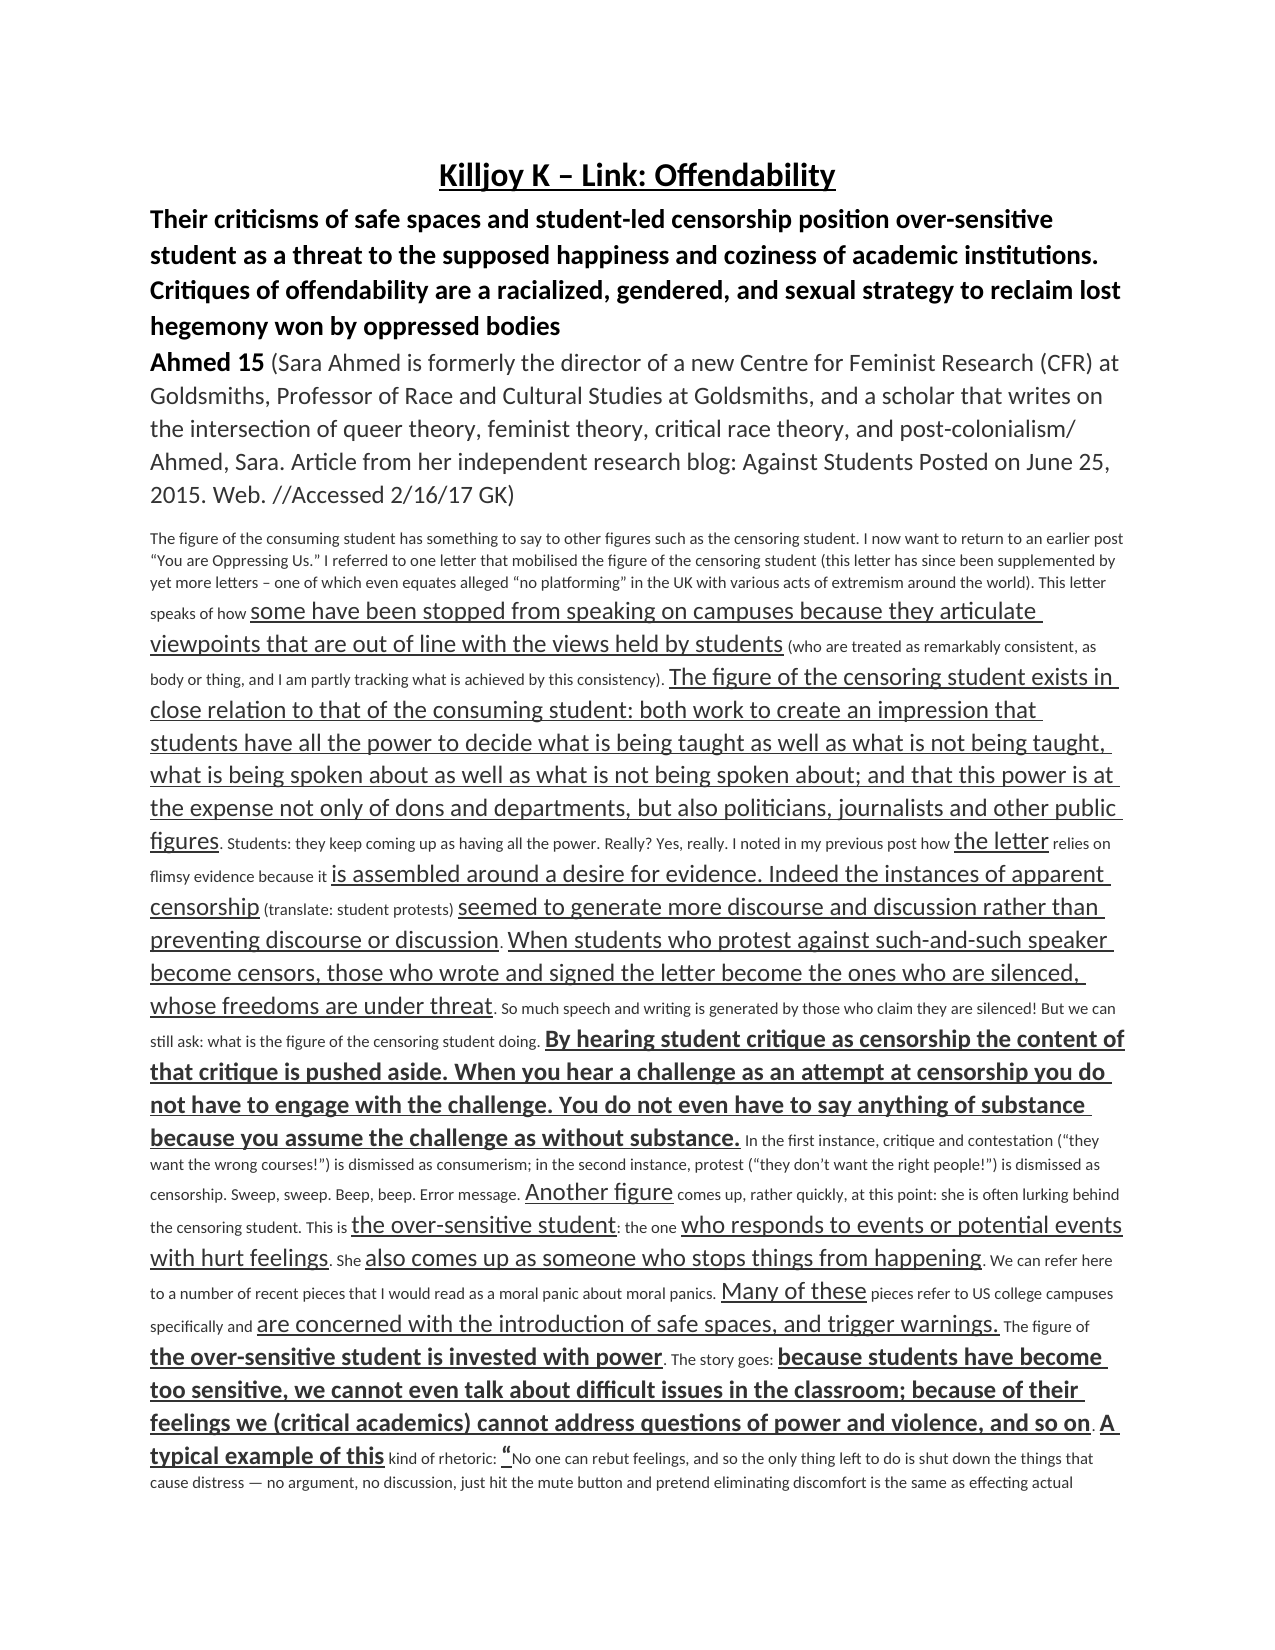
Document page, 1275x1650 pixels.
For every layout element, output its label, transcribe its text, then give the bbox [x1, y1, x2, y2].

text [150, 528, 1125, 1492]
subtitle Killjoy K – Link: Offendability [150, 154, 1125, 195]
text Ahmed 15 (Sara Ahmed is formerly the director of a new Centre for Feminist Research (CFR) at Goldsmiths, Professor of Race and Cultural Studies at Goldsmiths, and a scholar that writes on the intersection of queer theory, feminist theory, critical race theory, and post-colonialism/ Ahmed, Sara. Article from her independent research blog: Against Students Posted on June 25, 2015. Web. //Accessed 2/16/17 GK) [150, 345, 1125, 509]
text Their criticisms of safe spaces and student-led censorship position over-sensitive student as a threat to the supposed happiness and coziness of academic institutions. Critiques of offendability are a racialized, gendered, and sexual strategy to reclaim lost hegemony won by oppressed bodies [150, 202, 1125, 342]
